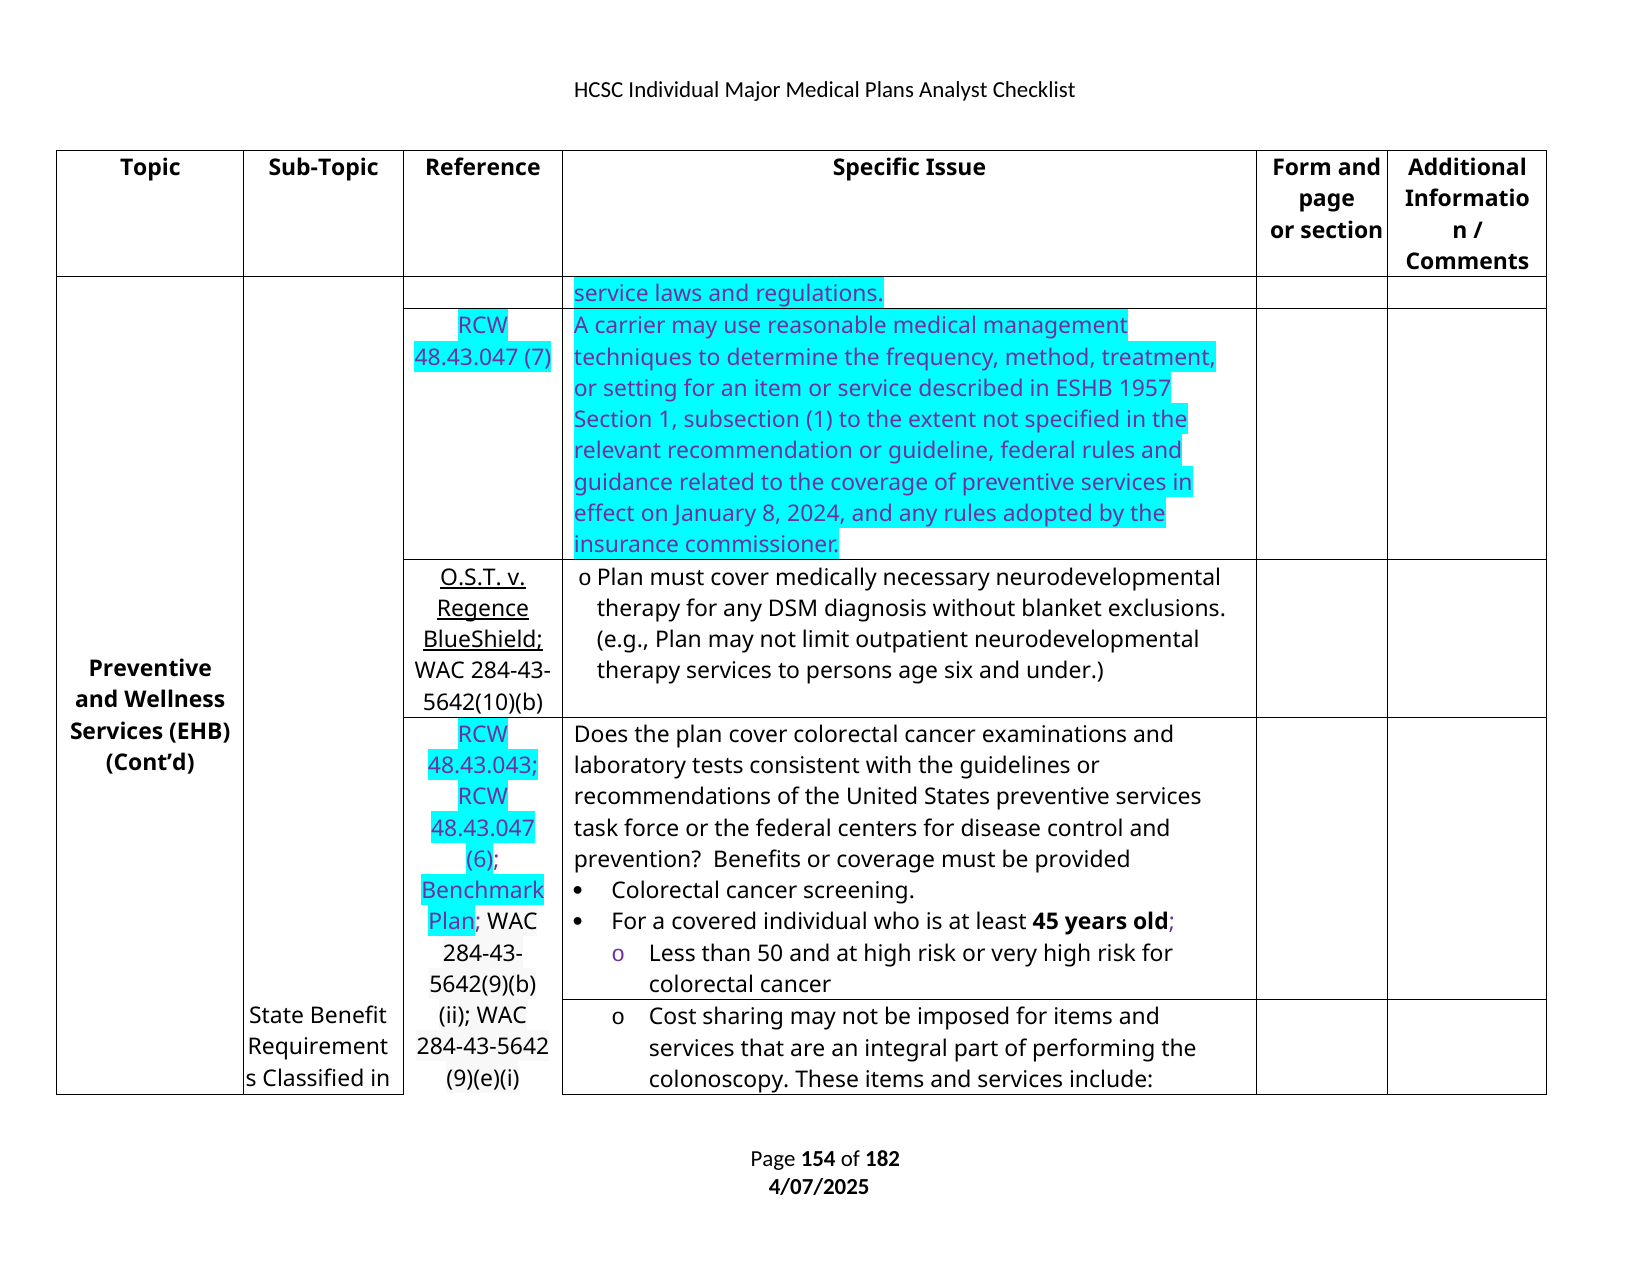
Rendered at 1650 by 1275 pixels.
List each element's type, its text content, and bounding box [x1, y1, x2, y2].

table_header Reference [404, 151, 562, 276]
table_header Sub-Topic [244, 151, 403, 276]
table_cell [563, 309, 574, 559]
table_header Additional Information / Comments [1388, 151, 1546, 276]
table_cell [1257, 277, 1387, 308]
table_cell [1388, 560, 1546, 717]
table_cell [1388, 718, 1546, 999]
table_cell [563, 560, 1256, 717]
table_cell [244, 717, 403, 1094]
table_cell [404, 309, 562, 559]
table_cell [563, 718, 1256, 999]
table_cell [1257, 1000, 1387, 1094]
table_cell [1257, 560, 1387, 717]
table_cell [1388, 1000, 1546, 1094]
table_header Form and page or section [1257, 151, 1387, 276]
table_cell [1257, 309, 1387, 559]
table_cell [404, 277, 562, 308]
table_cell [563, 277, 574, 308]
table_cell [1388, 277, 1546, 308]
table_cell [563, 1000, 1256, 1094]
table_header Topic [57, 151, 243, 276]
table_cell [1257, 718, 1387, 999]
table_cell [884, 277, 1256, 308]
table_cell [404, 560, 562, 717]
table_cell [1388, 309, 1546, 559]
table_header Specific Issue [563, 151, 1256, 276]
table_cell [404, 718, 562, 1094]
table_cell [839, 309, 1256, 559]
